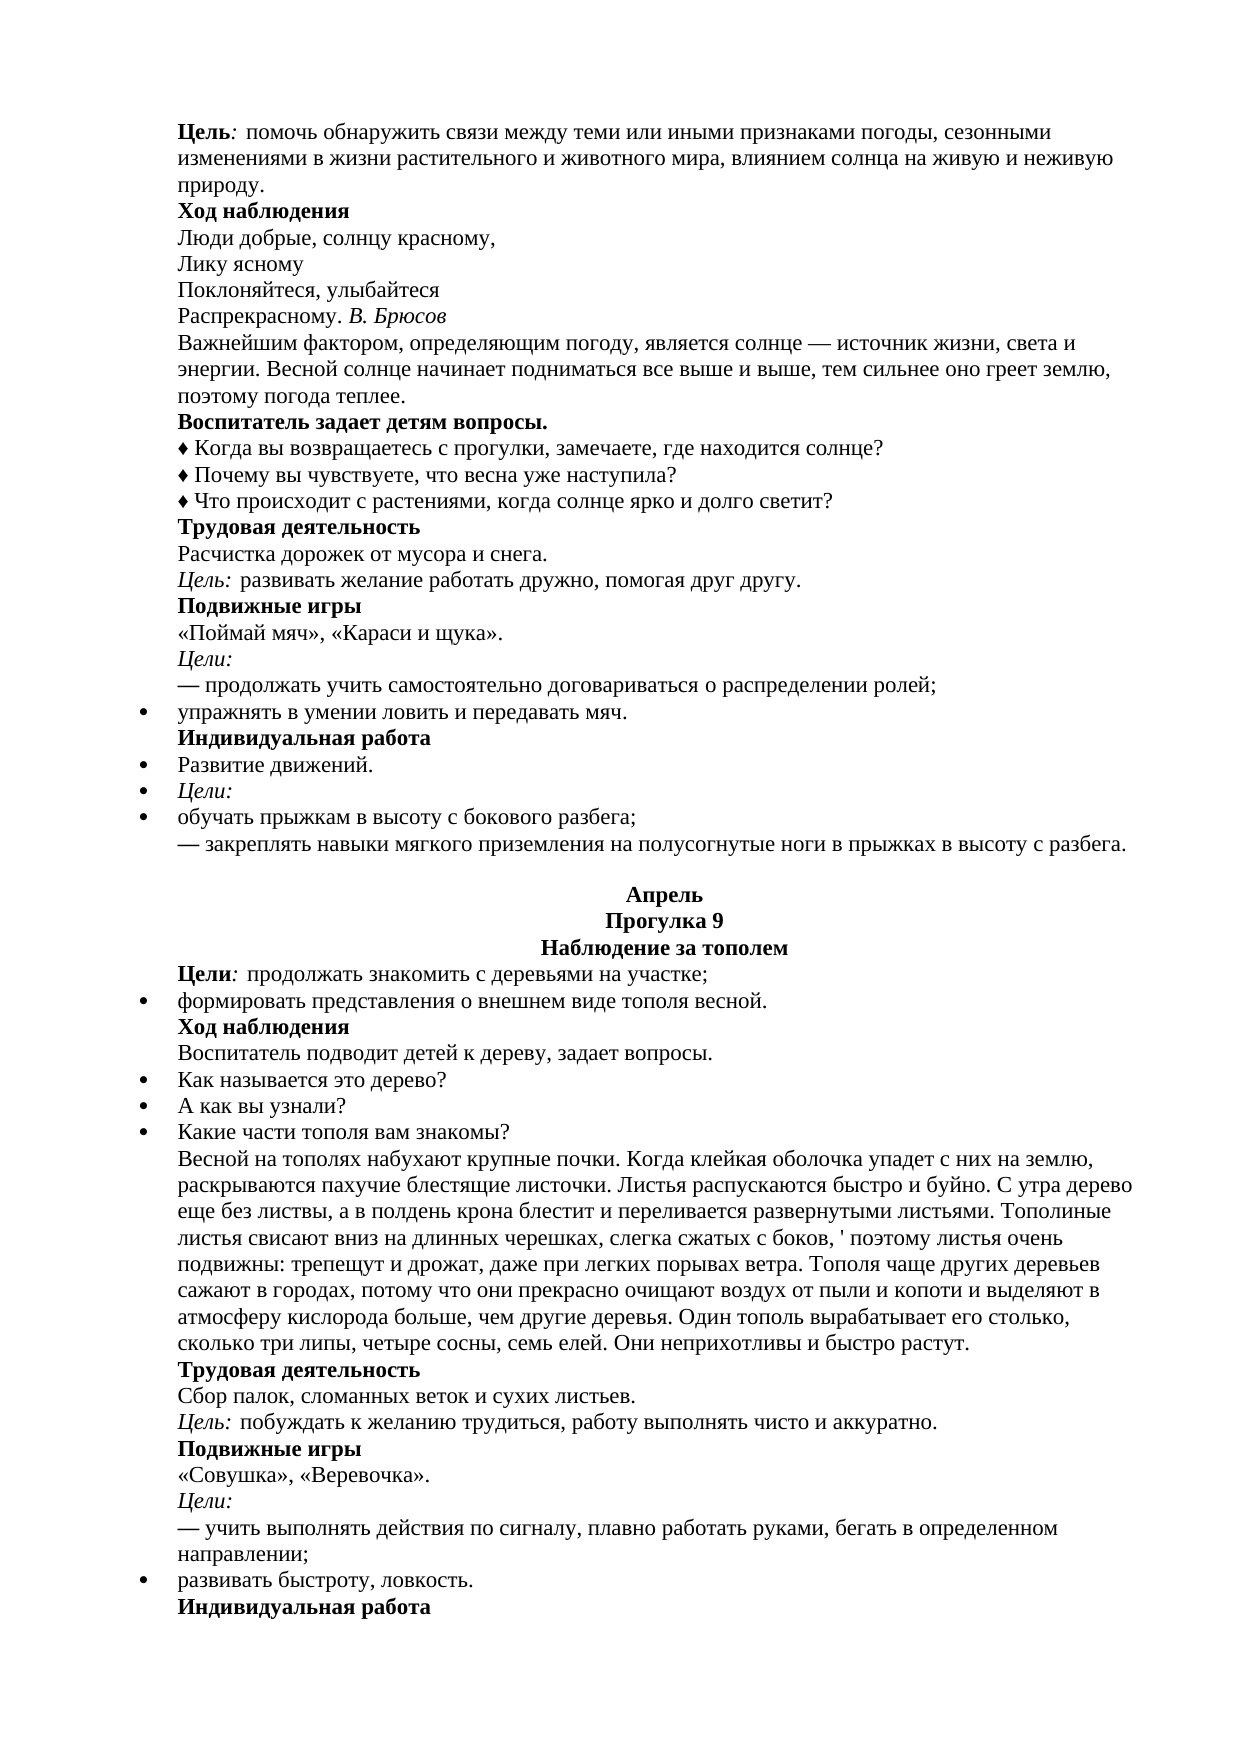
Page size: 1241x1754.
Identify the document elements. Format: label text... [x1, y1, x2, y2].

text Лику ясному [177, 250, 1152, 276]
text Цели: [177, 1487, 1152, 1514]
text Весной на тополях набухают крупные почки. Когда клейкая оболочка упадет с них на землю, раскрываются пахучие блестящие листочки. Листья распускаются быстро и буйно. С утра дерево еще без листвы, а в полдень крона блестит и переливается развернутыми листьями. Тополиные листья свисают вниз на длинных черешках, слегка сжатых с боков, ' поэтому листья очень подвижны: трепещут и дрожат, даже при легких порывах ветра. Тополя чаще других деревьев сажают в городах, потому что они прекрасно очищают воздух от пыли и копоти и выделяют в атмосферу кислорода больше, чем другие деревья. Один тополь вырабатывает его столько, сколько три липы, четыре сосны, семь елей. Они неприхотливы и быстро растут. [177, 1145, 1152, 1356]
text Люди добрые, солнцу красному, [177, 223, 1152, 250]
text Воспитатель задает детям вопросы. [177, 408, 1152, 434]
text Цель: развивать желание работать дружно, помогая друг другу. [177, 566, 1152, 592]
text Поклоняйтеся, улыбайтеся [177, 276, 1152, 303]
list Цели: [140, 777, 1152, 803]
text Прогулка 9 [177, 908, 1152, 934]
text — закреплять навыки мягкого приземления на полусогнутые ноги в прыжках в высоту с разбега. [177, 830, 1152, 856]
text ♦ Почему вы чувствуете, что весна уже наступила? [177, 461, 1152, 487]
text Индивидуальная работа [177, 1593, 1152, 1619]
text Подвижные игры [177, 1435, 1152, 1461]
text Ход наблюдения [177, 197, 1152, 223]
text «Поймай мяч», «Караси и щука». [177, 619, 1152, 645]
list Какие части тополя вам знакомы? [140, 1118, 1152, 1145]
list формировать представления о внешнем виде тополя весной. [140, 987, 1152, 1013]
text Наблюдение за тополем [177, 934, 1152, 960]
text Распрекрасному. В. Брюсов [177, 303, 1152, 329]
text Трудовая деятельность [177, 513, 1152, 540]
text Трудовая деятельность [177, 1356, 1152, 1382]
text Апрель [177, 881, 1152, 908]
text ♦ Что происходит с растениями, когда солнце ярко и долго светит? [177, 487, 1152, 513]
text Цель: побуждать к желанию трудиться, работу выполнять чисто и аккуратно. [177, 1408, 1152, 1435]
list Развитие движений. [140, 751, 1152, 777]
list Как называется это дерево? [140, 1066, 1152, 1092]
text Подвижные игры [177, 592, 1152, 619]
list развивать быстроту, ловкость. [140, 1566, 1152, 1593]
list А как вы узнали? [140, 1092, 1152, 1118]
text «Совушка», «Веревочка». [177, 1461, 1152, 1487]
text Цели: [177, 645, 1152, 672]
text ♦ Когда вы возвращаетесь с прогулки, замечаете, где находится солнце? [177, 434, 1152, 461]
list упражнять в умении ловить и передавать мяч. [140, 698, 1152, 724]
list обучать прыжкам в высоту с бокового разбега; [140, 803, 1152, 830]
text Важнейшим фактором, определяющим погоду, является солнце — источник жизни, света и энергии. Весной солнце начинает подниматься все выше и выше, тем сильнее оно греет землю, поэтому погода теплее. [177, 329, 1152, 408]
text — учить выполнять действия по сигналу, плавно работать руками, бегать в определенном направлении; [177, 1514, 1152, 1566]
text Сбор палок, сломанных веток и сухих листьев. [177, 1382, 1152, 1408]
text — продолжать учить самостоятельно договариваться о распределении ролей; [177, 672, 1152, 698]
text Воспитатель подводит детей к дереву, задает вопросы. [177, 1039, 1152, 1066]
text Цель: помочь обнаружить связи между теми или иными признаками погоды, сезонными изменениями в жизни растительного и животного мира, влиянием солнца на живую и неживую природу. [177, 118, 1152, 197]
text Расчистка дорожек от мусора и снега. [177, 540, 1152, 566]
text Ход наблюдения [177, 1013, 1152, 1039]
text Индивидуальная работа [177, 724, 1152, 751]
text Цели: продолжать знакомить с деревьями на участке; [177, 960, 1152, 987]
